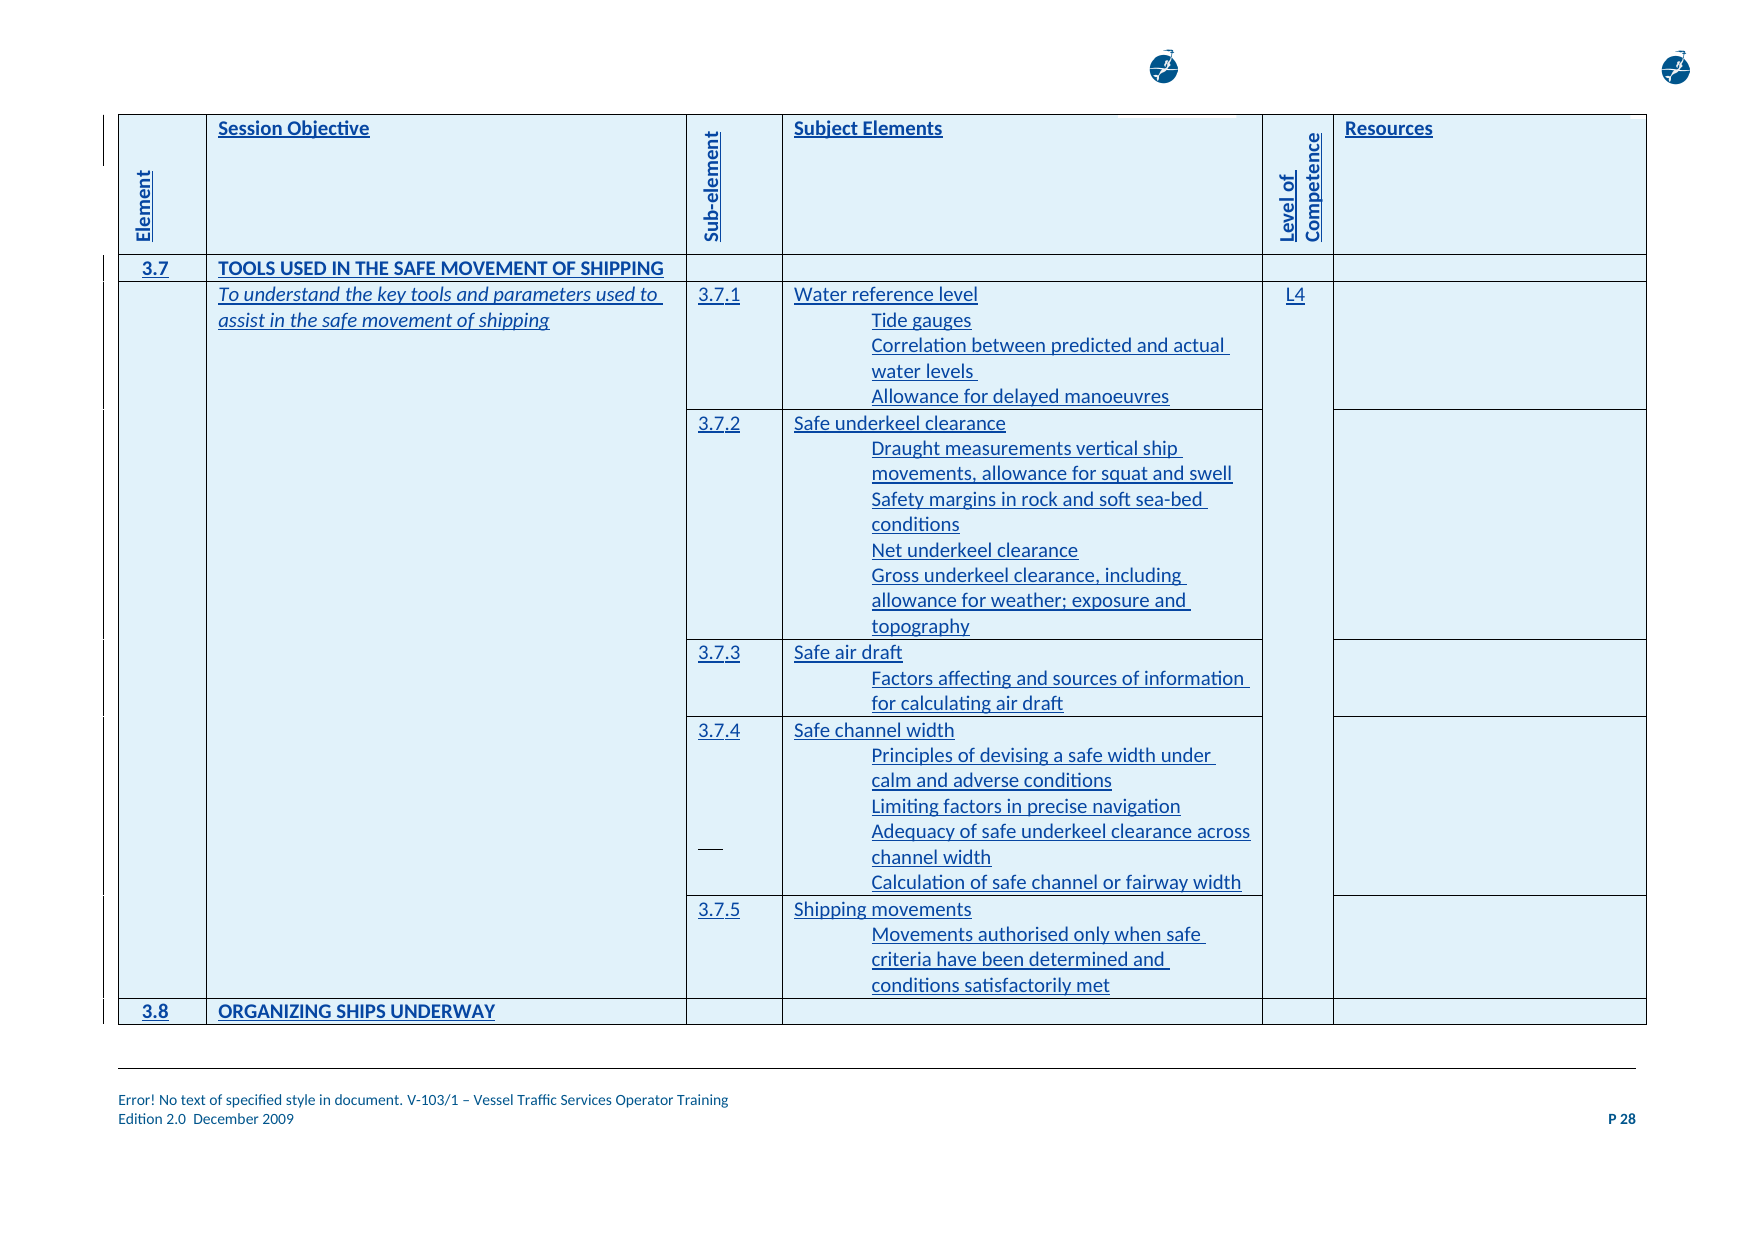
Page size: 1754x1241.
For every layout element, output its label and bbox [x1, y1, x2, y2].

picture [1630, 115, 1646, 119]
picture [1630, 0, 1749, 119]
picture [1118, 0, 1237, 114]
